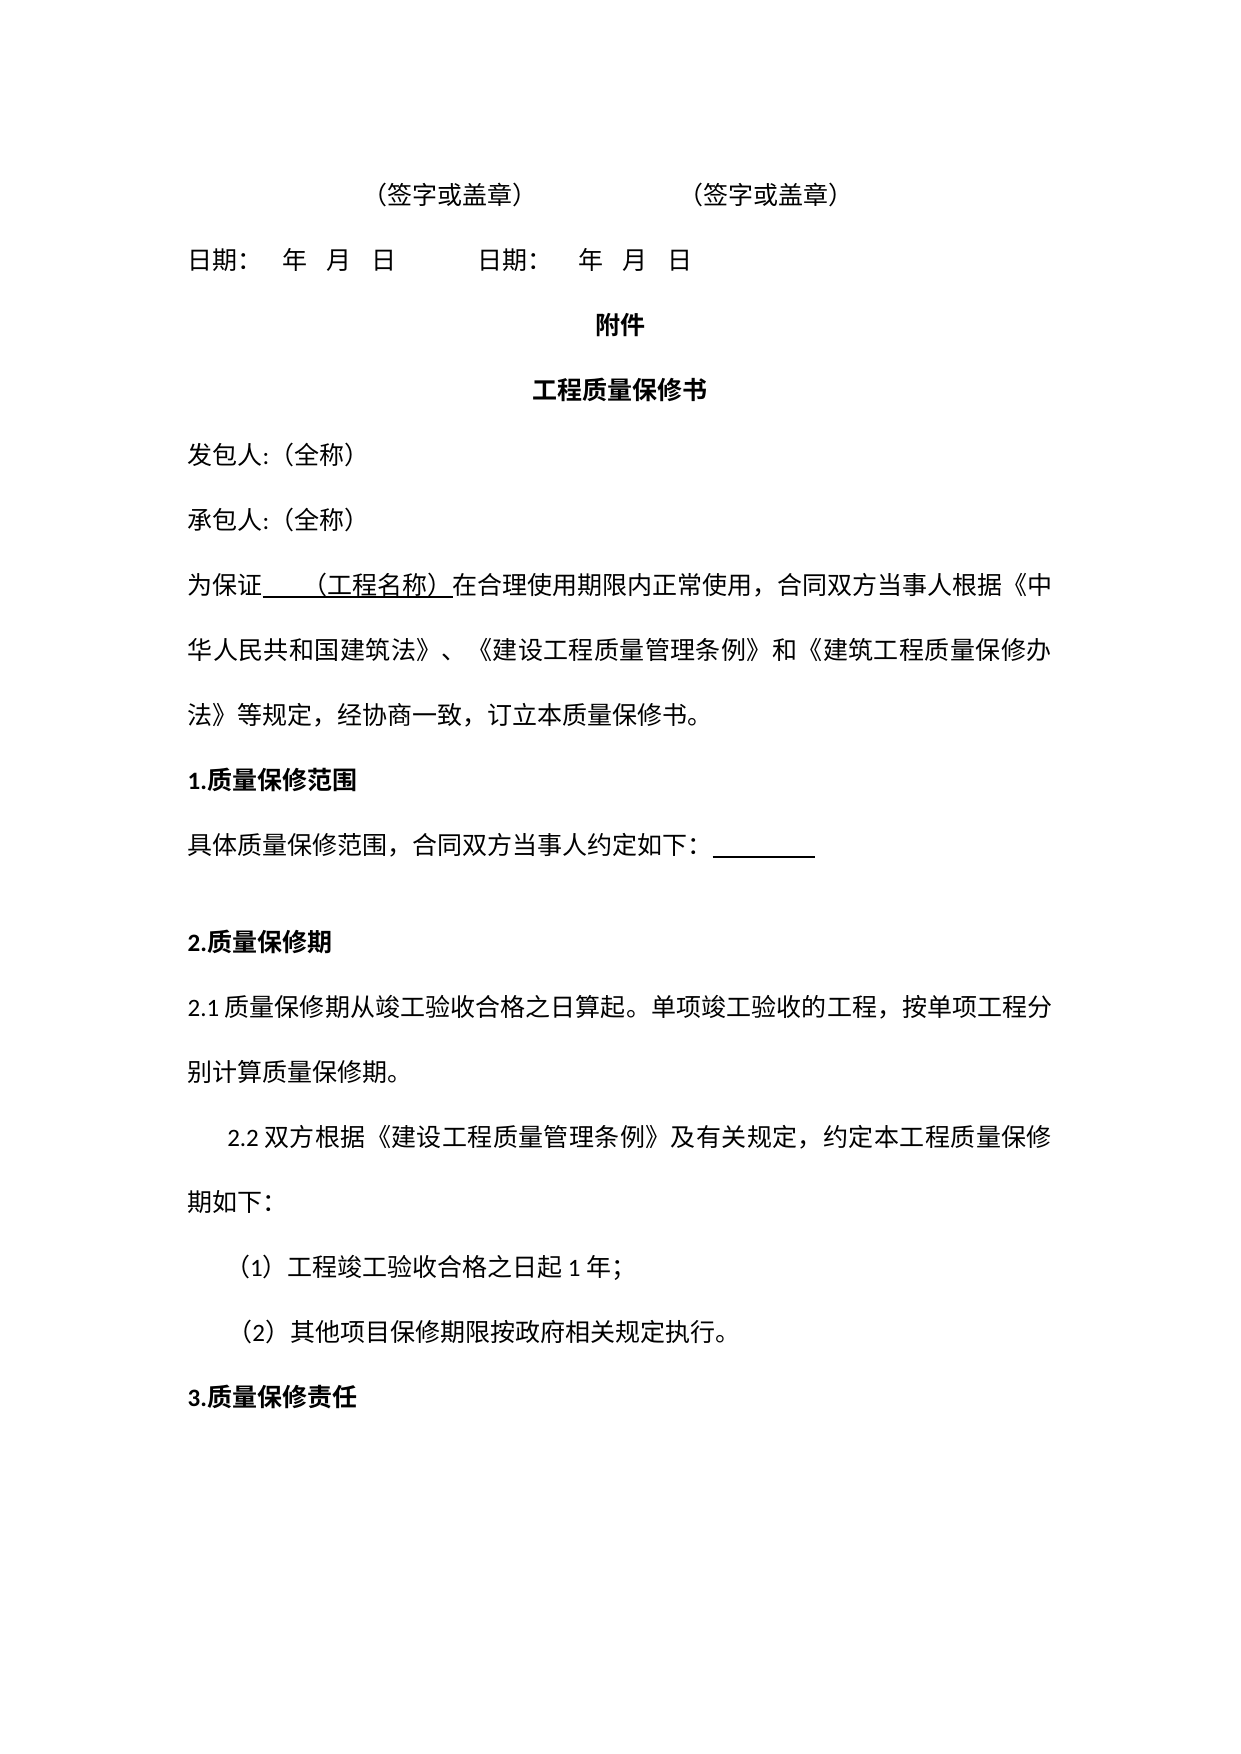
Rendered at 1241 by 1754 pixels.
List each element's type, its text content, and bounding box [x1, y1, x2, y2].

text （签字或盖章） （签字或盖章） [187, 162, 1053, 227]
text 2.1质量保修期从竣工验收合格之日算起。单项竣工验收的工程，按单项工程分别计算质量保修期。 [187, 974, 1053, 1104]
text 日期： 年 月 日 日期： 年 月 日 [187, 227, 1053, 292]
text 具体质量保修范围，合同双方当事人约定如下： [187, 812, 1053, 877]
text （1）工程竣工验收合格之日起1 年； [187, 1234, 1053, 1299]
text 1.质量保修范围 [187, 747, 1053, 812]
text 附件 [187, 292, 1053, 357]
text 工程质量保修书 [187, 357, 1053, 422]
text （2）其他项目保修期限按政府相关规定执行。 [187, 1299, 1053, 1364]
text 2.2双方根据《建设工程质量管理条例》及有关规定，约定本工程质量保修期如下： [187, 1104, 1053, 1234]
text 发包人:（全称） [187, 422, 1053, 487]
text 2.质量保修期 [187, 909, 1053, 974]
text 承包人:（全称） [187, 487, 1053, 552]
text 3.质量保修责任 [187, 1364, 1053, 1429]
text 为保证 （工程名称）在合理使用期限内正常使用，合同双方当事人根据《中华人民共和国建筑法》、《建设工程质量管理条例》和《建筑工程质量保修办法》等规定，经协商一致，订立本质量保修书。 [187, 552, 1053, 747]
